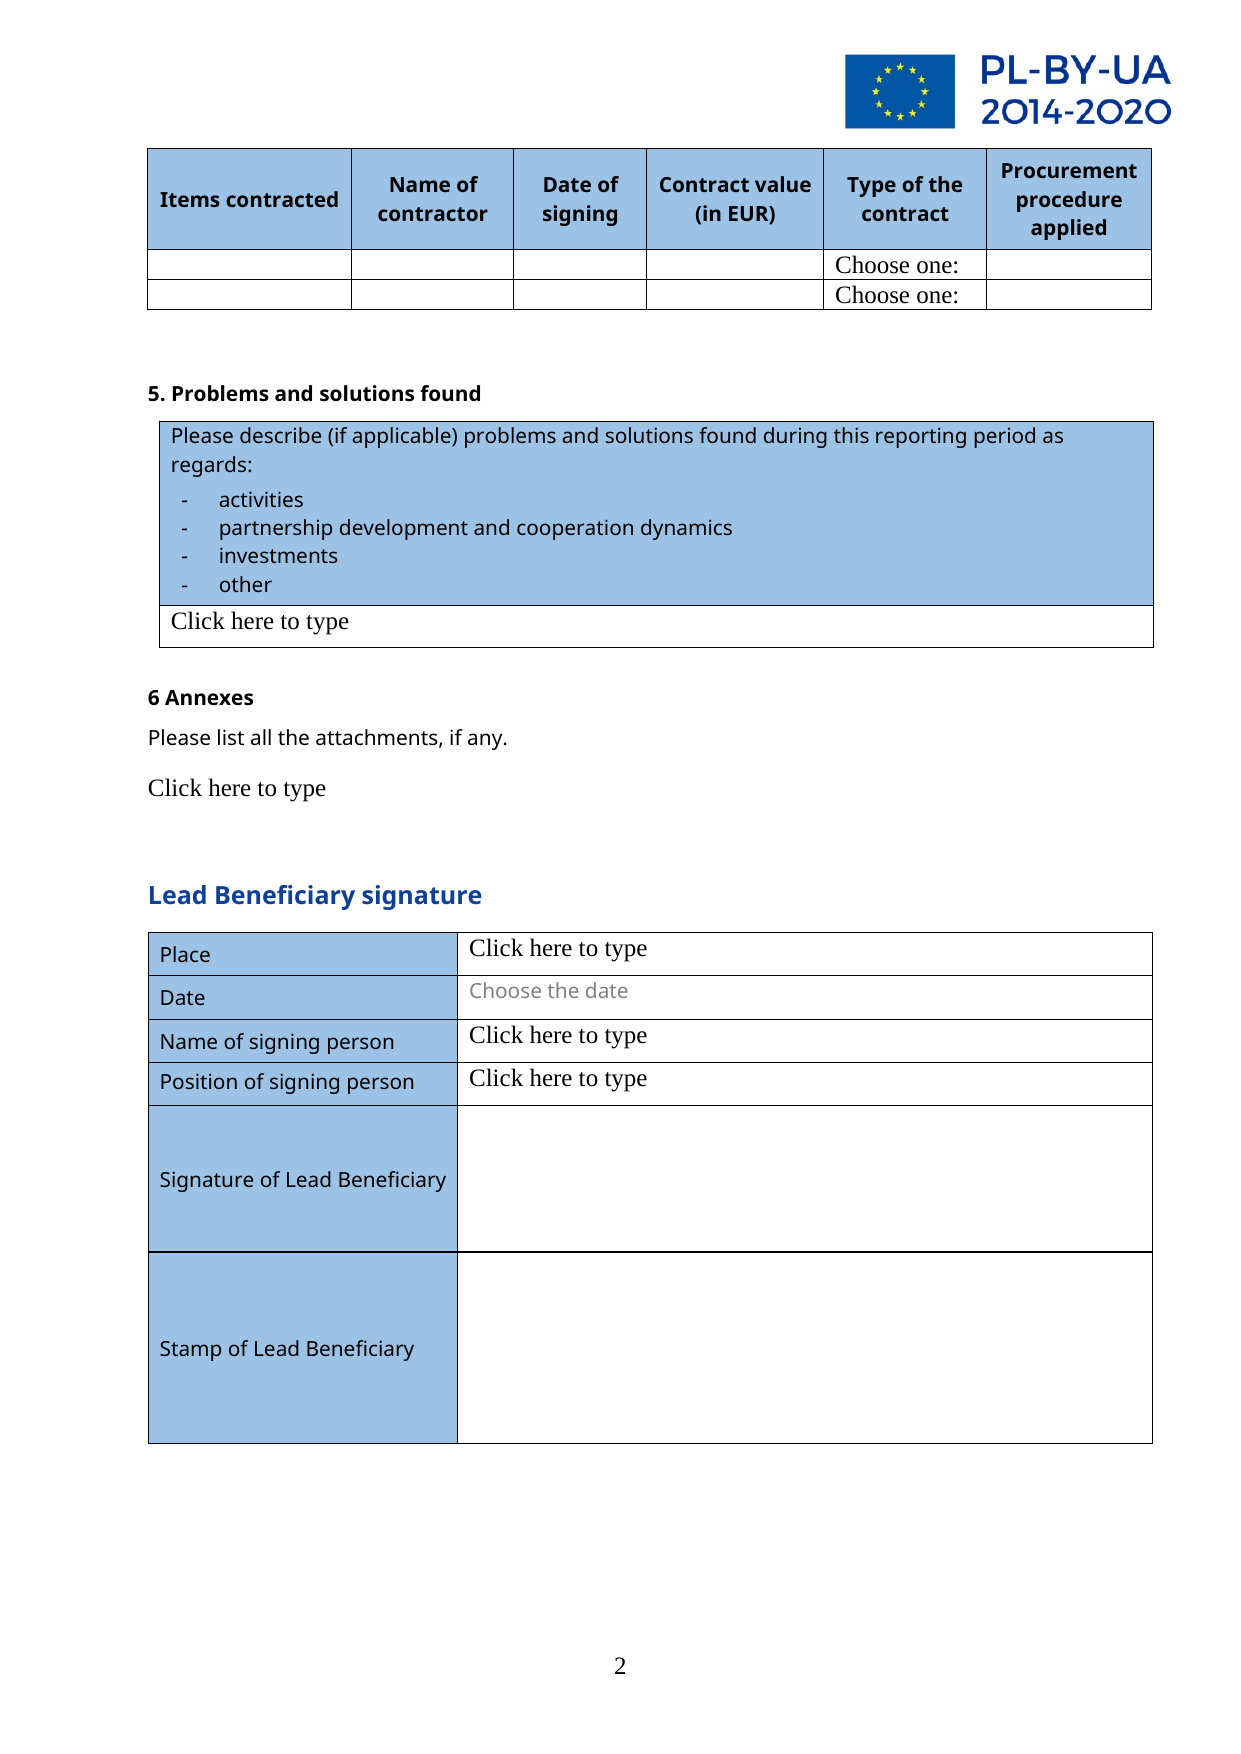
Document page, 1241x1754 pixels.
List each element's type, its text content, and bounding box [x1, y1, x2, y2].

table_cell Position of signing person [149, 1063, 457, 1105]
table_cell Date [149, 976, 457, 1019]
table_header Items contracted [148, 149, 351, 249]
table_header Place [149, 933, 457, 975]
table_header Contract value (in EUR) [647, 149, 823, 249]
table_header Procurement procedure applied [987, 149, 1151, 249]
table_header Please describe (if applicable) problems and solutions found during this reporting period as regards: activities partnership development and cooperation dynamics investments other [160, 422, 1153, 605]
text Lead Beneficiary signature [148, 877, 1093, 911]
table_cell Stamp of Lead Beneficiary [149, 1253, 457, 1443]
table_header Date of signing [514, 149, 646, 249]
table_cell [458, 1106, 1152, 1251]
table_cell Signature of Lead Beneficiary [149, 1106, 457, 1251]
table_cell [458, 1253, 1152, 1443]
picture [786, 37, 1197, 146]
table_cell Name of signing person [149, 1020, 457, 1062]
text Please list all the attachments, if any. [148, 723, 1093, 752]
table_header Type of the contract [824, 149, 986, 249]
text 5. Problems and solutions found [148, 379, 1093, 408]
text 6 Annexes [148, 683, 1093, 711]
table_header Name of contractor [352, 149, 513, 249]
